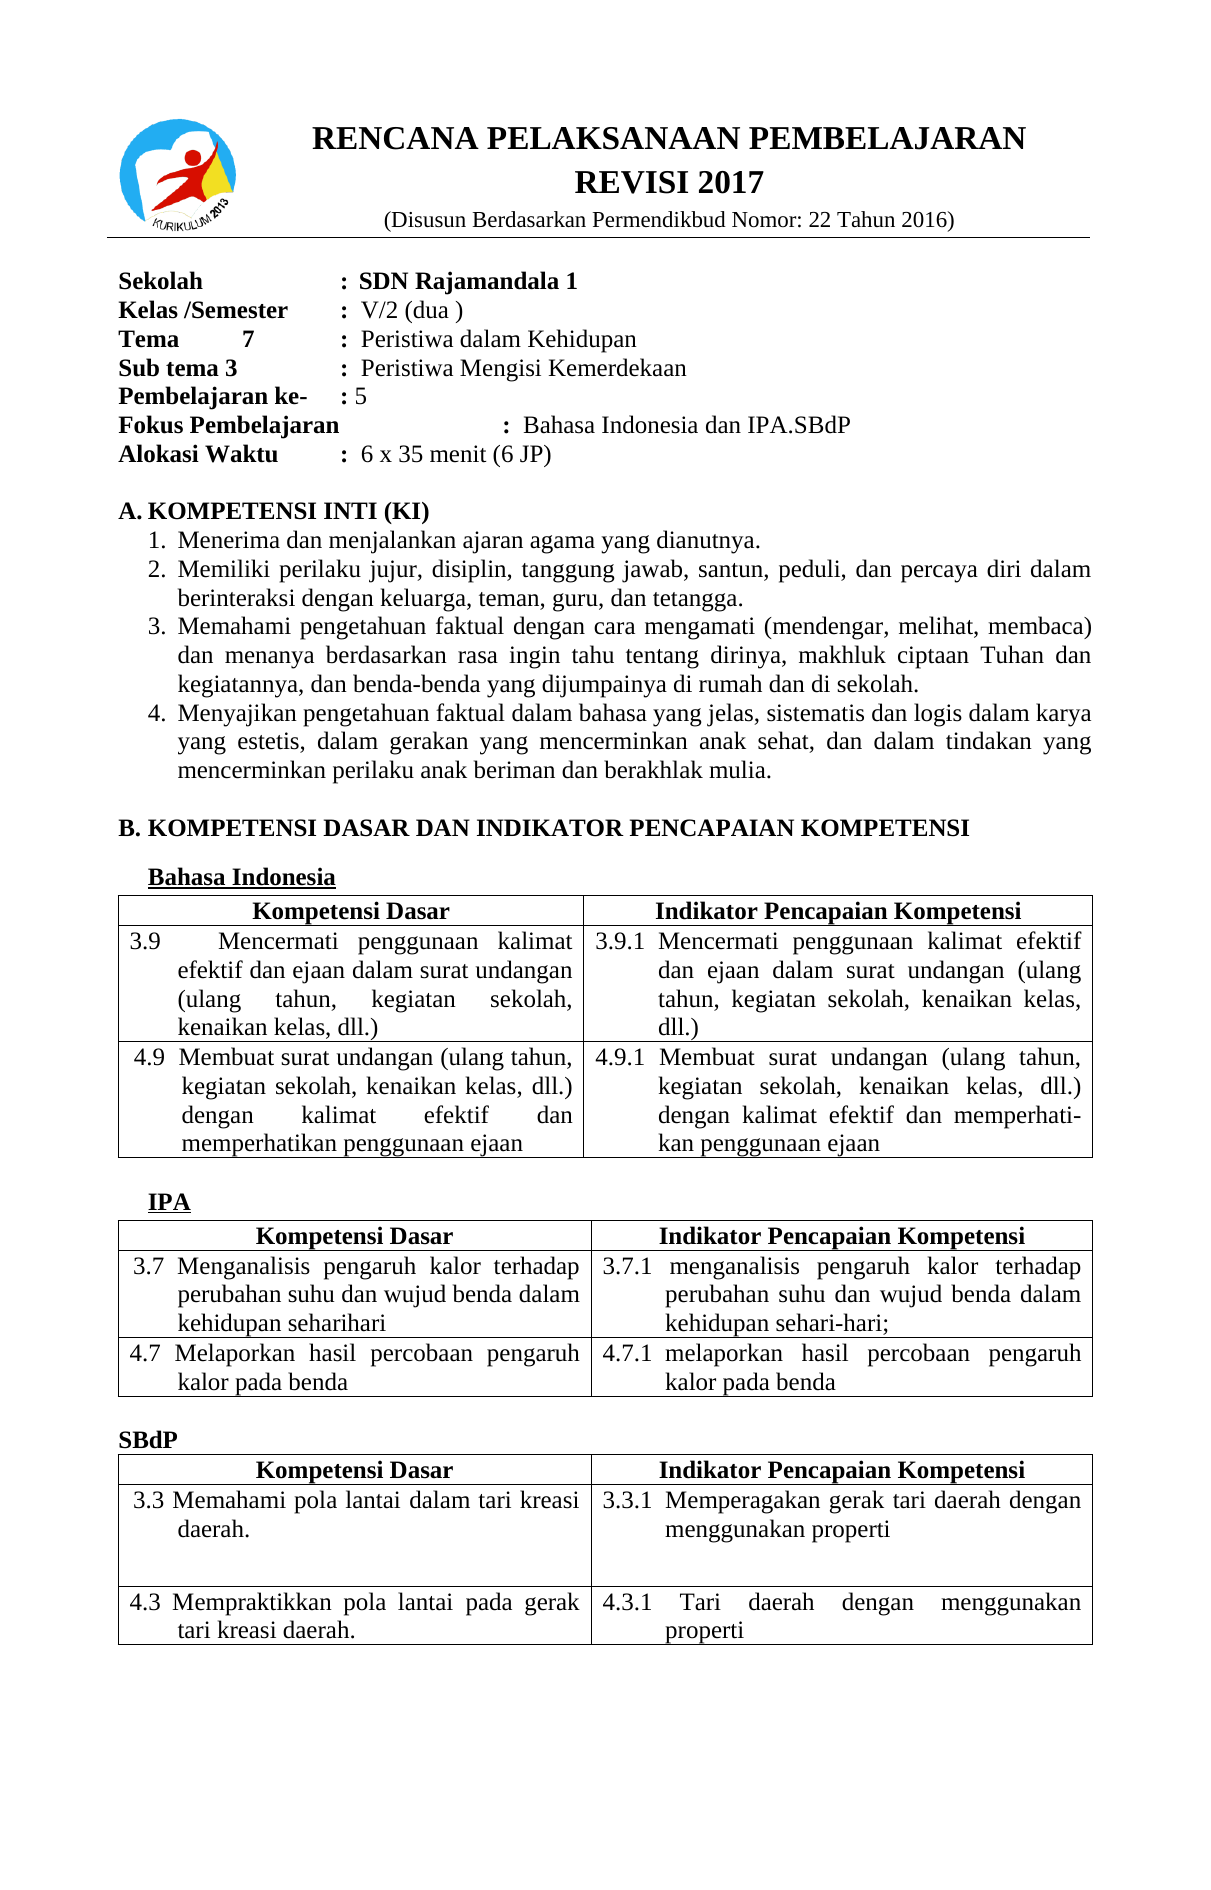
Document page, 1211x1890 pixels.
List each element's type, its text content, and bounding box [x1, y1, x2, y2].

table_cell 4.3.1 Tari daerah dengan menggunakan properti [592, 1587, 1092, 1644]
text Bahasa Indonesia [148, 862, 1093, 891]
table_cell 3.7 Menganalisis pengaruh kalor terhadap perubahan suhu dan wujud benda dalam kehidupan seharihari [119, 1251, 591, 1337]
text Sub tema 3 : Peristiwa Mengisi Kemerdekaan [118, 353, 1093, 381]
table_cell 4.9 Membuat surat undangan (ulang tahun, kegiatan sekolah, kenaikan kelas, dll.) dengan kalimat efektif dan memperhatikan penggunaan ejaan [119, 1042, 583, 1157]
table_cell 4.7.1 melaporkan hasil percobaan pengaruh kalor pada benda [592, 1338, 1092, 1396]
list Menerima dan menjalankan ajaran agama yang dianutnya. [148, 525, 1093, 554]
table_cell 4.3 Mempraktikkan pola lantai pada gerak tari kreasi daerah. [119, 1587, 591, 1644]
list KOMPETENSI INTI (KI) [118, 496, 1093, 525]
table_cell 3.9.1 Mencermati penggunaan kalimat efektif dan ejaan dalam surat undangan (ulang tahun, kegiatan sekolah, kenaikan kelas, dll.) [584, 926, 1092, 1041]
list IPA [148, 1187, 1093, 1216]
table_header Indikator Pencapaian Kompetensi [584, 896, 1092, 925]
table_cell 3.7.1 menganalisis pengaruh kalor terhadap perubahan suhu dan wujud benda dalam kehidupan sehari-hari; [592, 1251, 1092, 1337]
table_header [107, 118, 248, 237]
text Pembelajaran ke- : 5 [118, 381, 1093, 410]
list Memahami pengetahuan faktual dengan cara mengamati (mendengar, melihat, membaca) dan menanya berdasarkan rasa ingin tahu tentang dirinya, makhluk ciptaan Tuhan dan kegiatannya, dan benda-benda yang dijumpainya di rumah dan di sekolah. [148, 611, 1093, 698]
table_header Kompetensi Dasar [119, 896, 583, 925]
list Memiliki perilaku jujur, disiplin, tanggung jawab, santun, peduli, dan percaya diri dalam berinteraksi dengan keluarga, teman, guru, dan tetangga. [148, 554, 1093, 611]
picture [118, 118, 237, 233]
list KOMPETENSI DASAR DAN INDIKATOR PENCAPAIAN KOMPETENSI [118, 813, 1093, 841]
table_cell 3.3 Memahami pola lantai dalam tari kreasi daerah. [119, 1485, 591, 1586]
text Alokasi Waktu : 6 x 35 menit (6 JP) [118, 439, 1093, 468]
table_header Indikator Pencapaian Kompetensi [592, 1455, 1092, 1484]
table_cell 4.9.1 Membuat surat undangan (ulang tahun, kegiatan sekolah, kenaikan kelas, dll.) dengan kalimat efektif dan memperhati-kan penggunaan ejaan [584, 1042, 1092, 1157]
table_header RENCANA PELAKSANAAN PEMBELAJARAN REVISI 2017 (Disusun Berdasarkan Permendikbud Nomor: 22 Tahun 2016) [248, 118, 1090, 237]
table_header Indikator Pencapaian Kompetensi [592, 1221, 1092, 1250]
text Fokus Pembelajaran : Bahasa Indonesia dan IPA.SBdP [118, 410, 1093, 439]
text Sekolah : SDN Rajamandala 1 [118, 266, 1093, 295]
table_cell 3.9 Mencermati penggunaan kalimat efektif dan ejaan dalam surat undangan (ulang tahun, kegiatan sekolah, kenaikan kelas, dll.) [119, 926, 583, 1041]
text Kelas /Semester : V/2 (dua ) [118, 295, 1093, 324]
table_cell 4.7 Melaporkan hasil percobaan pengaruh kalor pada benda [119, 1338, 591, 1396]
list Menyajikan pengetahuan faktual dalam bahasa yang jelas, sistematis dan logis dalam karya yang estetis, dalam gerakan yang mencerminkan anak sehat, dan dalam tindakan yang mencerminkan perilaku anak beriman dan berakhlak mulia. [148, 698, 1093, 784]
table_cell 3.3.1 Memperagakan gerak tari daerah dengan menggunakan properti [592, 1485, 1092, 1586]
text Tema 7 : Peristiwa dalam Kehidupan [118, 324, 1093, 353]
table_header Kompetensi Dasar [119, 1221, 591, 1250]
text SBdP [118, 1425, 1093, 1454]
table_header Kompetensi Dasar [119, 1455, 591, 1484]
